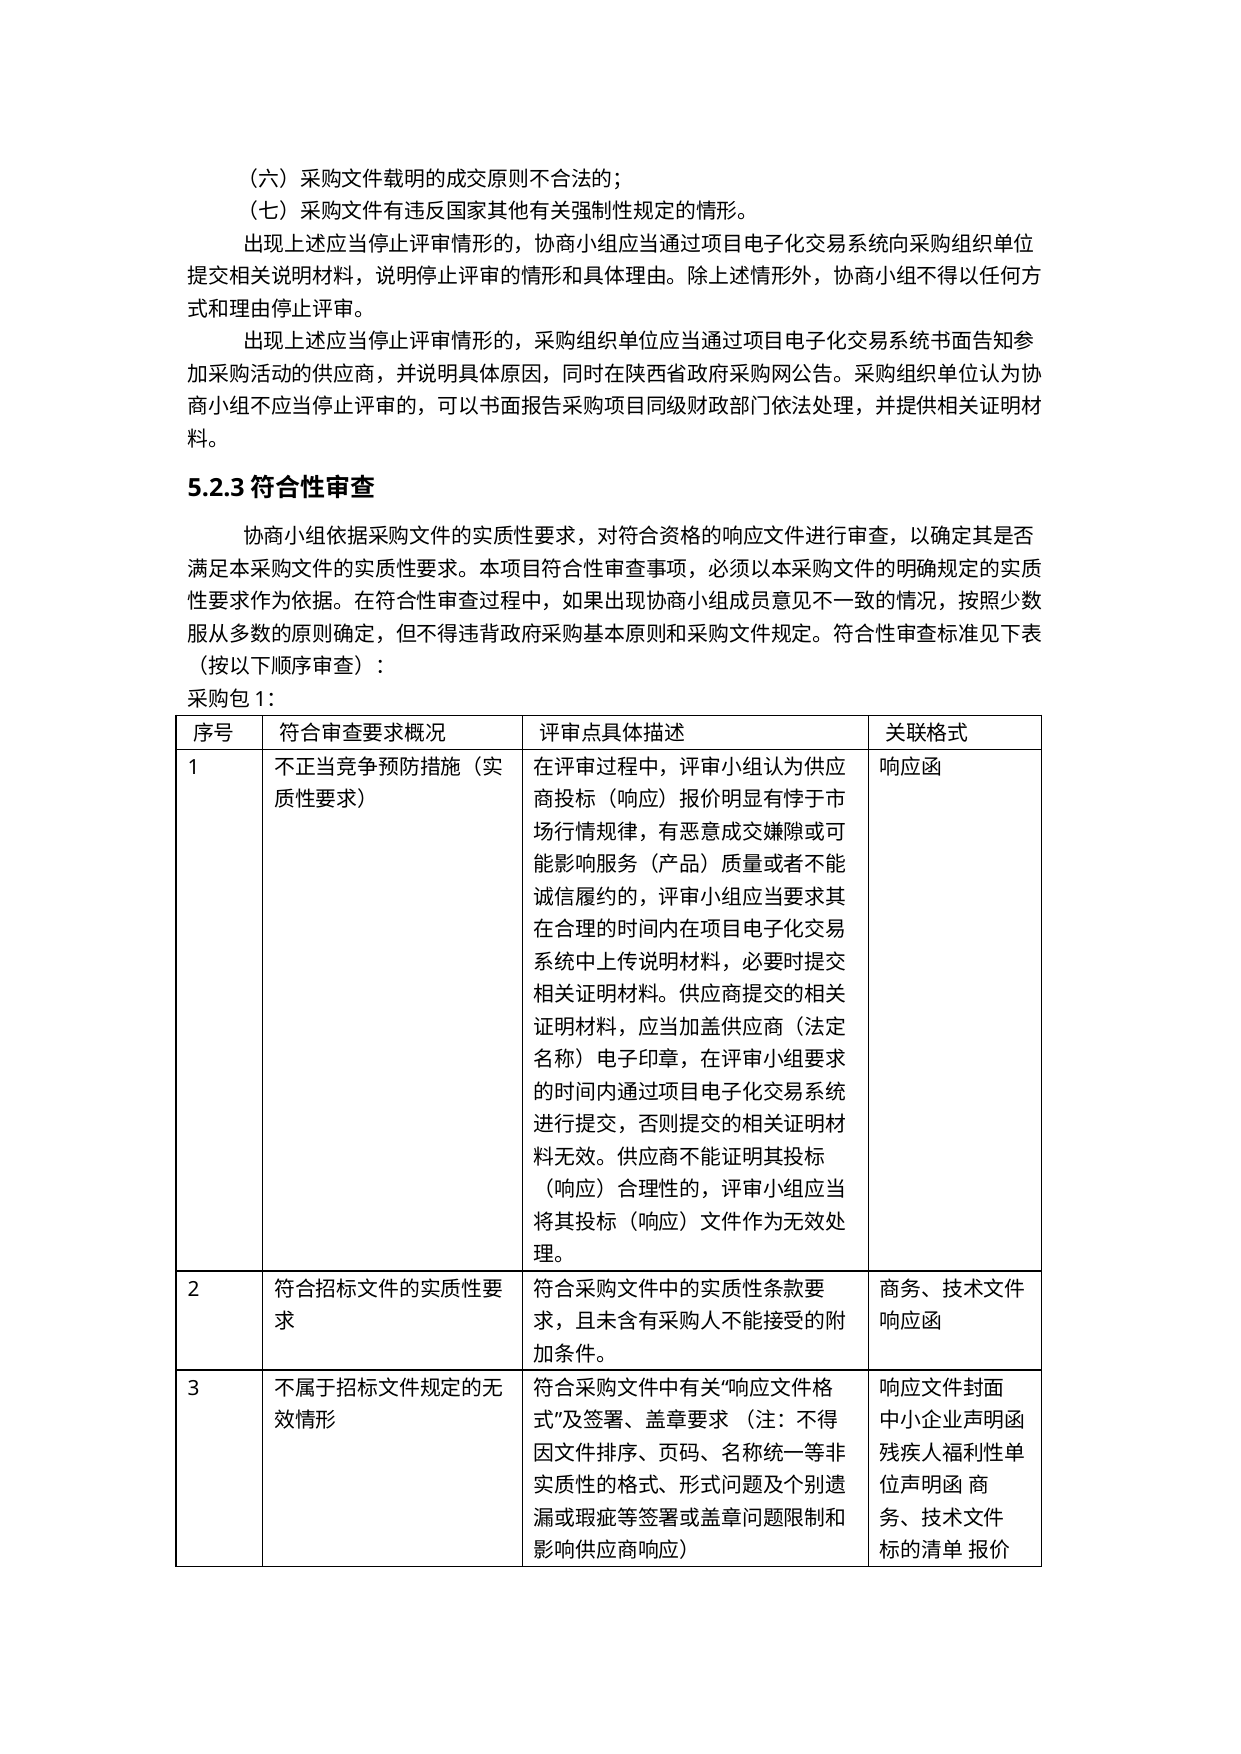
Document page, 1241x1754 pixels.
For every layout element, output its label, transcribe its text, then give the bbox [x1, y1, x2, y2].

table_header 关联格式 [869, 716, 1041, 748]
table_header 符合审查要求概况 [263, 716, 522, 748]
table_cell 2 [177, 1272, 262, 1369]
table_cell 不正当竞争预防措施（实质性要求） [263, 750, 522, 1270]
text （六）采购文件载明的成交原则不合法的； [187, 162, 1053, 194]
table_cell 3 [177, 1371, 262, 1566]
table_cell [869, 1371, 1041, 1566]
table_cell 1 [177, 750, 262, 1270]
text 出现上述应当停止评审情形的，协商小组应当通过项目电子化交易系统向采购组织单位提交相关说明材料，说明停止评审的情形和具体理由。除上述情形外，协商小组不得以任何方式和理由停止评审。 [187, 227, 1053, 324]
text （七）采购文件有违反国家其他有关强制性规定的情形。 [187, 194, 1053, 227]
table_cell 符合采购文件中的实质性条款要求，且未含有采购人不能接受的附加条件。 [523, 1272, 868, 1369]
table_cell 符合招标文件的实质性要求 [263, 1272, 522, 1369]
table_cell 响应函 [869, 750, 1041, 1270]
text 出现上述应当停止评审情形的，采购组织单位应当通过项目电子化交易系统书面告知参加采购活动的供应商，并说明具体原因，同时在陕西省政府采购网公告。采购组织单位认为协商小组不应当停止评审的，可以书面报告采购项目同级财政部门依法处理，并提供相关证明材料。 [187, 324, 1053, 454]
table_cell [523, 1371, 868, 1566]
text 协商小组依据采购文件的实质性要求，对符合资格的响应文件进行审查，以确定其是否满足本采购文件的实质性要求。本项目符合性审查事项，必须以本采购文件的明确规定的实质性要求作为依据。在符合性审查过程中，如果出现协商小组成员意见不一致的情况，按照少数服从多数的原则确定，但不得违背政府采购基本原则和采购文件规定。符合性审查标准见下表（按以下顺序审查）： [187, 519, 1053, 682]
table_header 评审点具体描述 [523, 716, 868, 748]
text 5.2.3符合性审查 [187, 454, 1053, 519]
table_cell 不属于招标文件规定的无效情形 [263, 1371, 522, 1566]
table_header 序号 [177, 716, 262, 748]
table_cell 在评审过程中，评审小组认为供应商投标（响应）报价明显有悖于市场行情规律，有恶意成交嫌隙或可能影响服务（产品）质量或者不能诚信履约的，评审小组应当要求其在合理的时间内在项目电子化交易系统中上传说明材料，必要时提交相关证明材料。供应商提交的相关证明材料，应当加盖供应商（法定名称）电子印章，在评审小组要求的时间内通过项目电子化交易系统进行提交，否则提交的相关证明材料无效。供应商不能证明其投标（响应）合理性的，评审小组应当将其投标（响应）文件作为无效处理。 [523, 750, 868, 1270]
table_cell 商务、技术文件 响应函 [869, 1272, 1041, 1369]
text 采购包1： [187, 682, 1053, 714]
